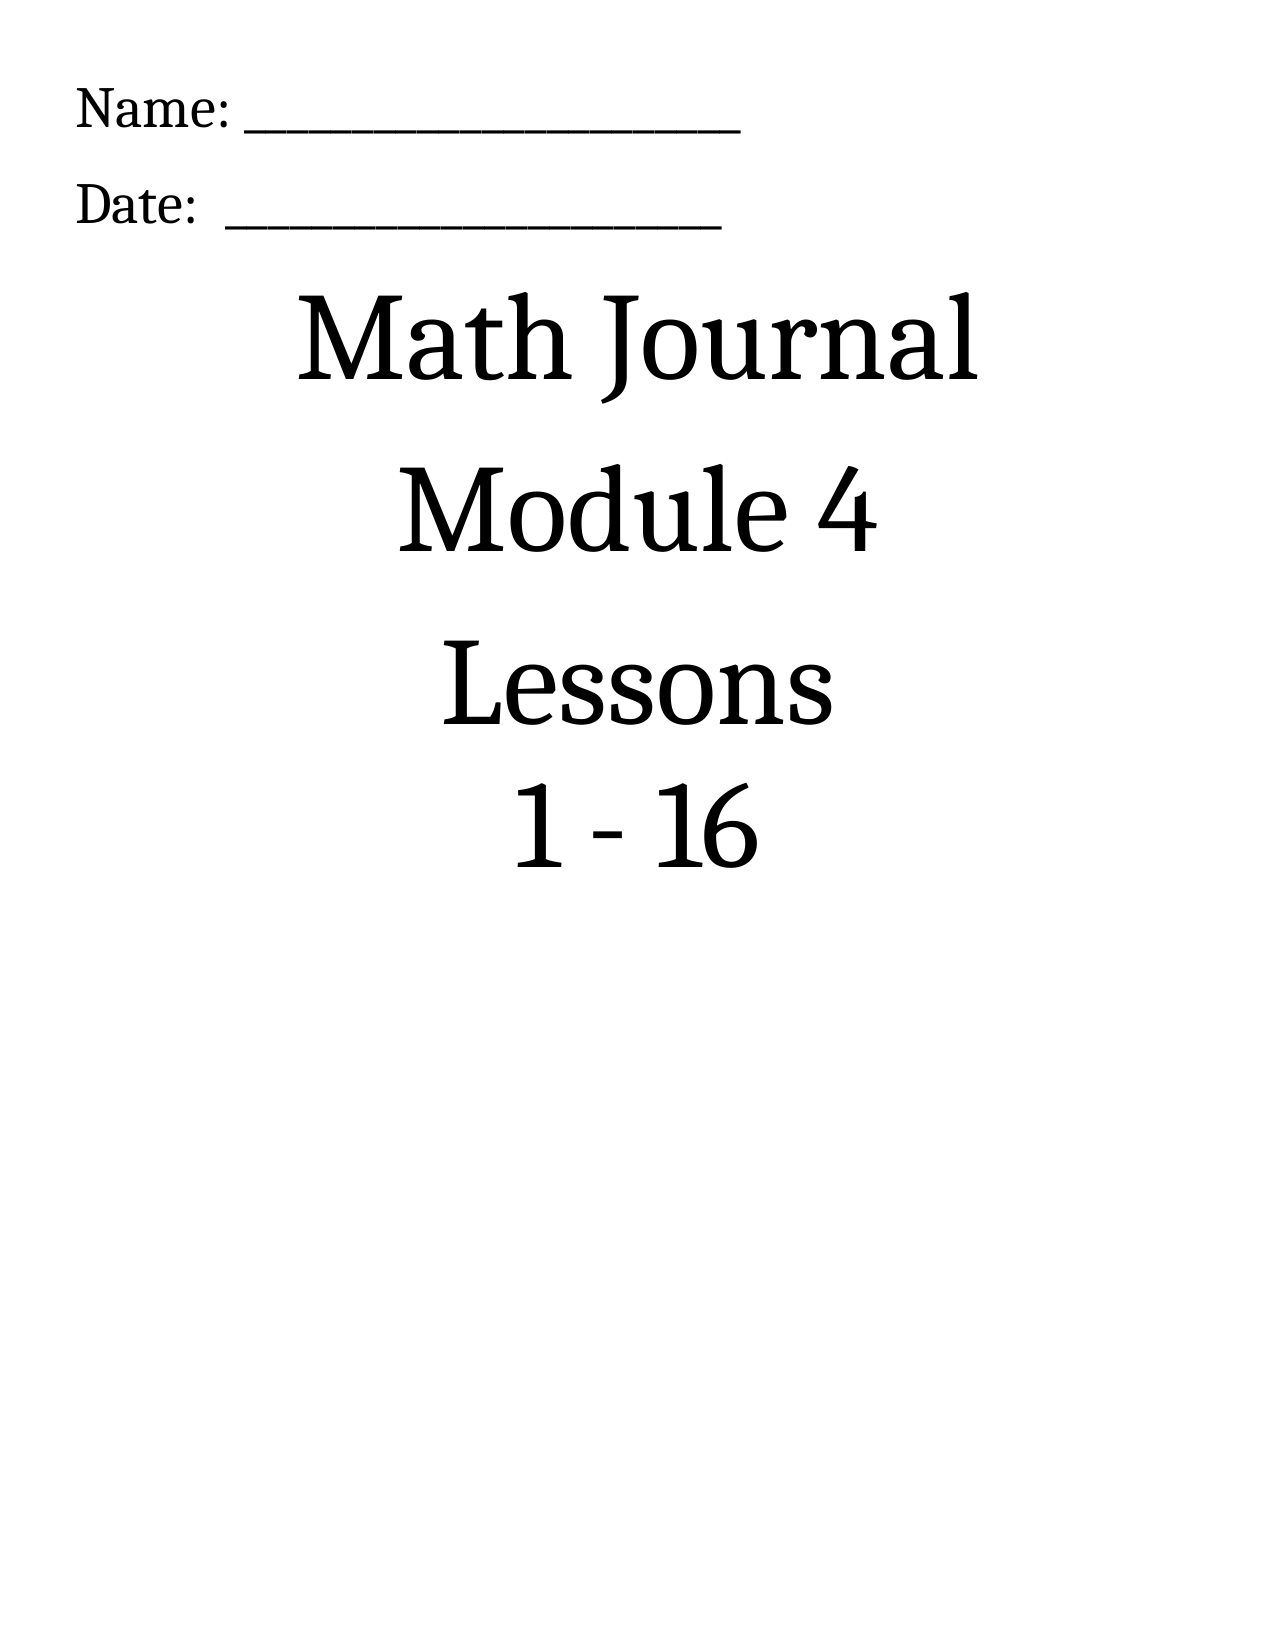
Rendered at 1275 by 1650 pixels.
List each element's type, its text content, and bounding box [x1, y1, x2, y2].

text Math Journal [75, 267, 1200, 410]
text Lessons [75, 612, 1200, 755]
text 1 - 16 [75, 755, 1200, 899]
text Date: _______________________ [75, 171, 1200, 238]
text Name: _______________________ [75, 75, 1200, 142]
text Module 4 [75, 439, 1200, 583]
